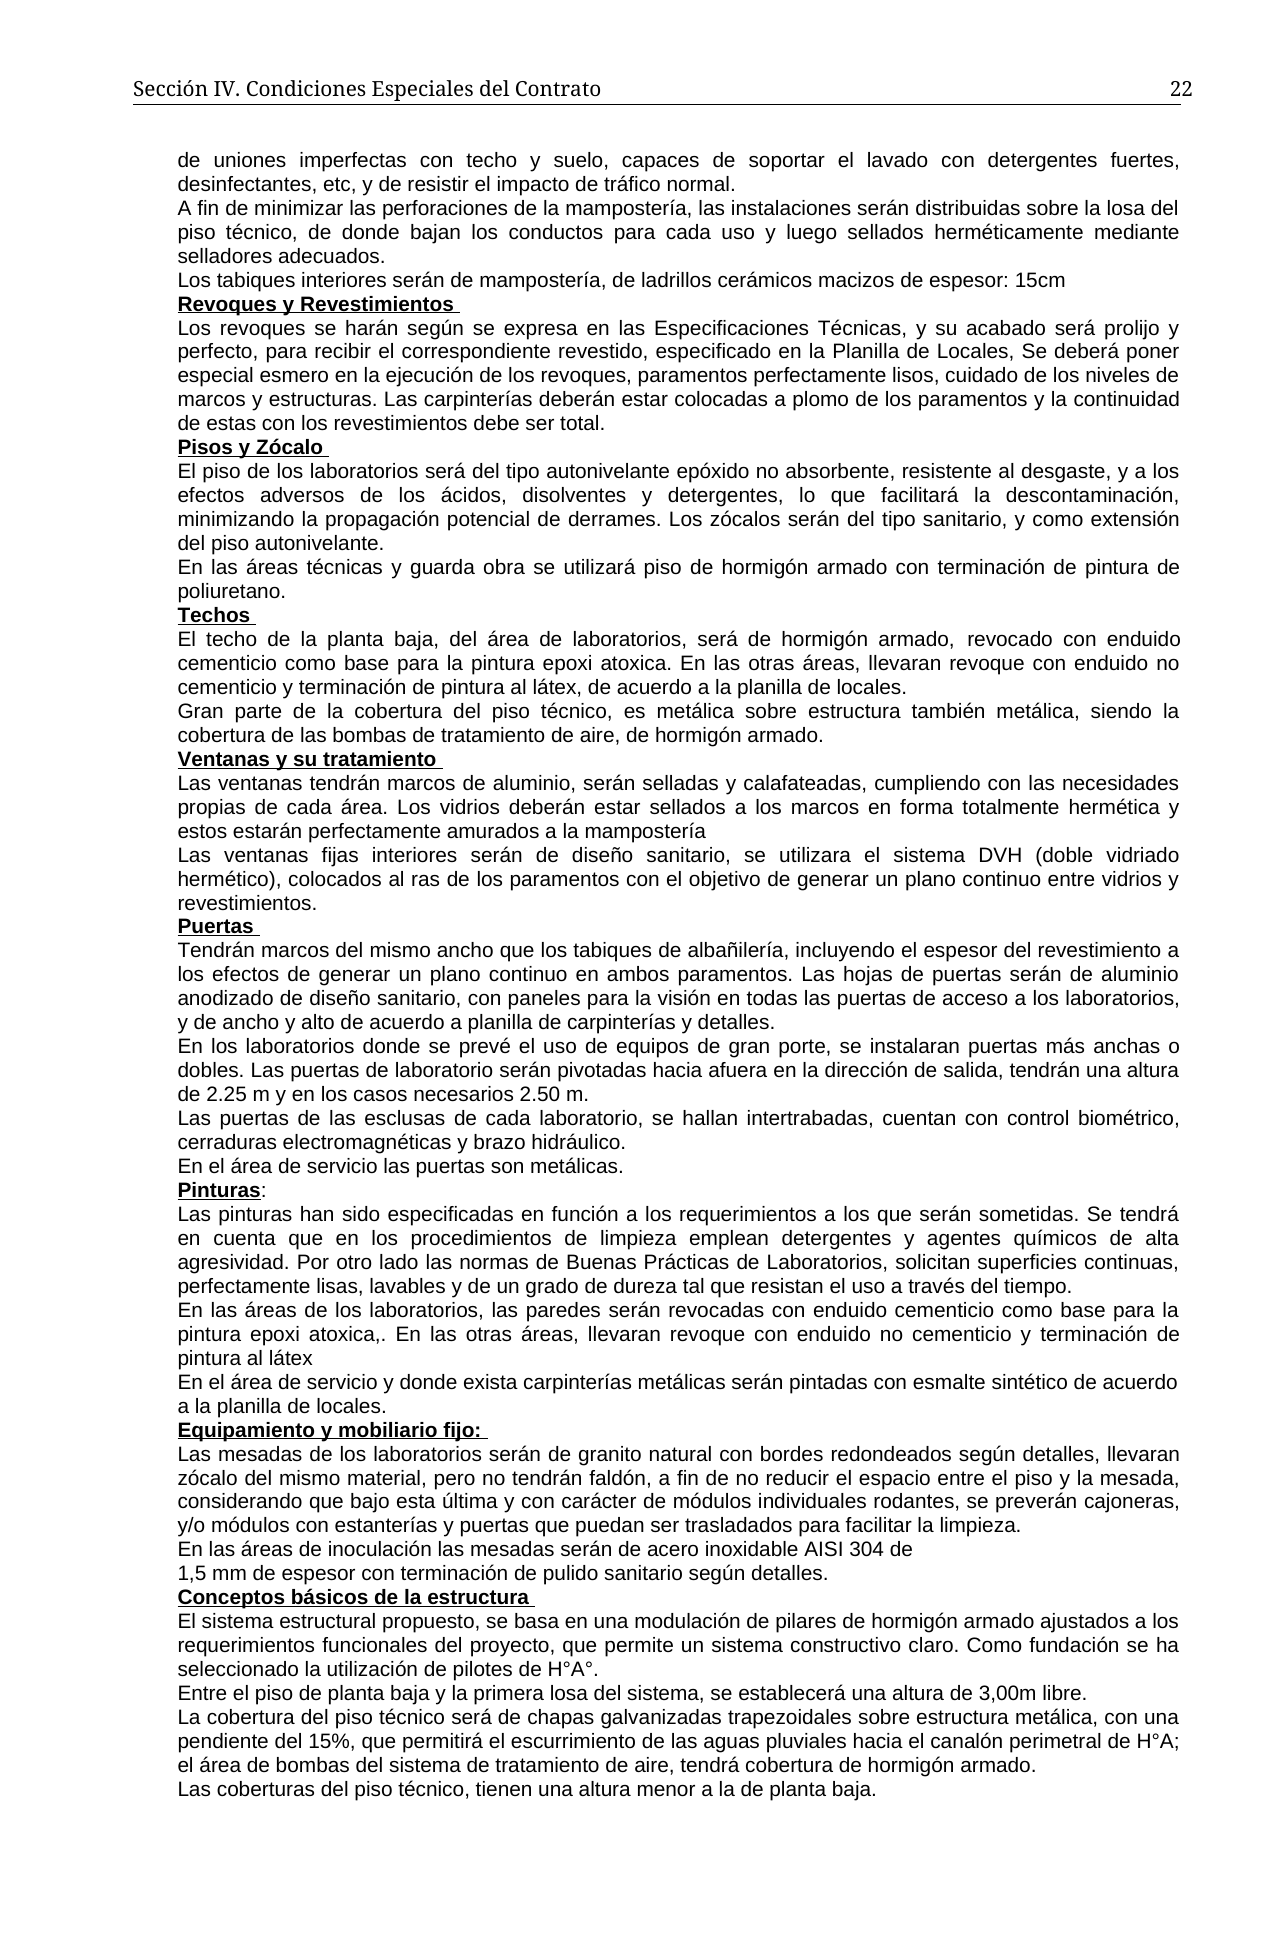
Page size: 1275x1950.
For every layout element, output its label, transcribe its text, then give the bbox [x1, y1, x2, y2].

text Tendrán marcos del mismo ancho que los tabiques de albañilería, incluyendo el espesor del revestimiento a los efectos de generar un plano continuo en ambos paramentos. Las hojas de puertas serán de aluminio anodizado de diseño sanitario, con paneles para la visión en todas las puertas de acceso a los laboratorios, y de ancho y alto de acuerdo a planilla de carpinterías y detalles. [177, 938, 1181, 1034]
text Equipamiento y mobiliario fijo: [177, 1417, 1181, 1441]
text Techos [177, 603, 1181, 627]
text El techo de la planta baja, del área de laboratorios, será de hormigón armado, revocado con enduido cementicio como base para la pintura epoxi atoxica. En las otras áreas, llevaran revoque con enduido no cementicio y terminación de pintura al látex, de acuerdo a la planilla de locales. [177, 627, 1181, 699]
text El sistema estructural propuesto, se basa en una modulación de pilares de hormigón armado ajustados a los requerimientos funcionales del proyecto, que permite un sistema constructivo claro. Como fundación se ha seleccionado la utilización de pilotes de H°A°. [177, 1609, 1181, 1681]
text Revoques y Revestimientos [177, 291, 1181, 315]
text En el área de servicio y donde exista carpinterías metálicas serán pintadas con esmalte sintético de acuerdo a la planilla de locales. [177, 1369, 1181, 1417]
text A fin de minimizar las perforaciones de la mampostería, las instalaciones serán distribuidas sobre la losa del piso técnico, de donde bajan los conductos para cada uso y luego sellados herméticamente mediante selladores adecuados. [177, 196, 1181, 267]
text En las áreas técnicas y guarda obra se utilizará piso de hormigón armado con terminación de pintura de poliuretano. [177, 555, 1181, 603]
text Puertas [177, 914, 1181, 938]
text Ventanas y su tratamiento [177, 747, 1181, 771]
text Los tabiques interiores serán de mampostería, de ladrillos cerámicos macizos de espesor: 15cm [177, 267, 1181, 291]
text Pinturas: [177, 1178, 1181, 1202]
text Gran parte de la cobertura del piso técnico, es metálica sobre estructura también metálica, siendo la cobertura de las bombas de tratamiento de aire, de hormigón armado. [177, 699, 1181, 747]
text En los laboratorios donde se prevé el uso de equipos de gran porte, se instalaran puertas más anchas o dobles. Las puertas de laboratorio serán pivotadas hacia afuera en la dirección de salida, tendrán una altura de 2.25 m y en los casos necesarios 2.50 m. [177, 1034, 1181, 1106]
text Conceptos básicos de la estructura [177, 1585, 1181, 1609]
text En las áreas de inoculación las mesadas serán de acero inoxidable AISI 304 de [177, 1537, 1181, 1561]
text Las ventanas fijas interiores serán de diseño sanitario, se utilizara el sistema DVH (doble vidriado hermético), colocados al ras de los paramentos con el objetivo de generar un plano continuo entre vidrios y revestimientos. [177, 842, 1181, 914]
text Pisos y Zócalo [177, 435, 1181, 459]
text Los revoques se harán según se expresa en las Especificaciones Técnicas, y su acabado será prolijo y perfecto, para recibir el correspondiente revestido, especificado en la Planilla de Locales, Se deberá poner especial esmero en la ejecución de los revoques, paramentos perfectamente lisos, cuidado de los niveles de marcos y estructuras. Las carpinterías deberán estar colocadas a plomo de los paramentos y la continuidad de estas con los revestimientos debe ser total. [177, 315, 1181, 435]
text 1,5 mm de espesor con terminación de pulido sanitario según detalles. [177, 1561, 1181, 1585]
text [177, 148, 1181, 196]
text Las ventanas tendrán marcos de aluminio, serán selladas y calafateadas, cumpliendo con las necesidades propias de cada área. Los vidrios deberán estar sellados a los marcos en forma totalmente hermética y estos estarán perfectamente amurados a la mampostería [177, 771, 1181, 842]
text La cobertura del piso técnico será de chapas galvanizadas trapezoidales sobre estructura metálica, con una pendiente del 15%, que permitirá el escurrimiento de las aguas pluviales hacia el canalón perimetral de H°A; el área de bombas del sistema de tratamiento de aire, tendrá cobertura de hormigón armado. [177, 1705, 1181, 1777]
text Las mesadas de los laboratorios serán de granito natural con bordes redondeados según detalles, llevaran zócalo del mismo material, pero no tendrán faldón, a fin de no reducir el espacio entre el piso y la mesada, considerando que bajo esta última y con carácter de módulos individuales rodantes, se preverán cajoneras, y/o módulos con estanterías y puertas que puedan ser trasladados para facilitar la limpieza. [177, 1441, 1181, 1537]
text Entre el piso de planta baja y la primera losa del sistema, se establecerá una altura de 3,00m libre. [177, 1681, 1181, 1705]
text Las pinturas han sido especificadas en función a los requerimientos a los que serán sometidas. Se tendrá en cuenta que en los procedimientos de limpieza emplean detergentes y agentes químicos de alta agresividad. Por otro lado las normas de Buenas Prácticas de Laboratorios, solicitan superficies continuas, perfectamente lisas, lavables y de un grado de dureza tal que resistan el uso a través del tiempo. [177, 1202, 1181, 1298]
text En el área de servicio las puertas son metálicas. [177, 1154, 1181, 1178]
text Las coberturas del piso técnico, tienen una altura menor a la de planta baja. [177, 1777, 1181, 1801]
text Las puertas de las esclusas de cada laboratorio, se hallan intertrabadas, cuentan con control biométrico, cerraduras electromagnéticas y brazo hidráulico. [177, 1106, 1181, 1154]
text En las áreas de los laboratorios, las paredes serán revocadas con enduido cementicio como base para la pintura epoxi atoxica,. En las otras áreas, llevaran revoque con enduido no cementicio y terminación de pintura al látex [177, 1298, 1181, 1369]
text El piso de los laboratorios será del tipo autonivelante epóxido no absorbente, resistente al desgaste, y a los efectos adversos de los ácidos, disolventes y detergentes, lo que facilitará la descontaminación, minimizando la propagación potencial de derrames. Los zócalos serán del tipo sanitario, y como extensión del piso autonivelante. [177, 459, 1181, 555]
